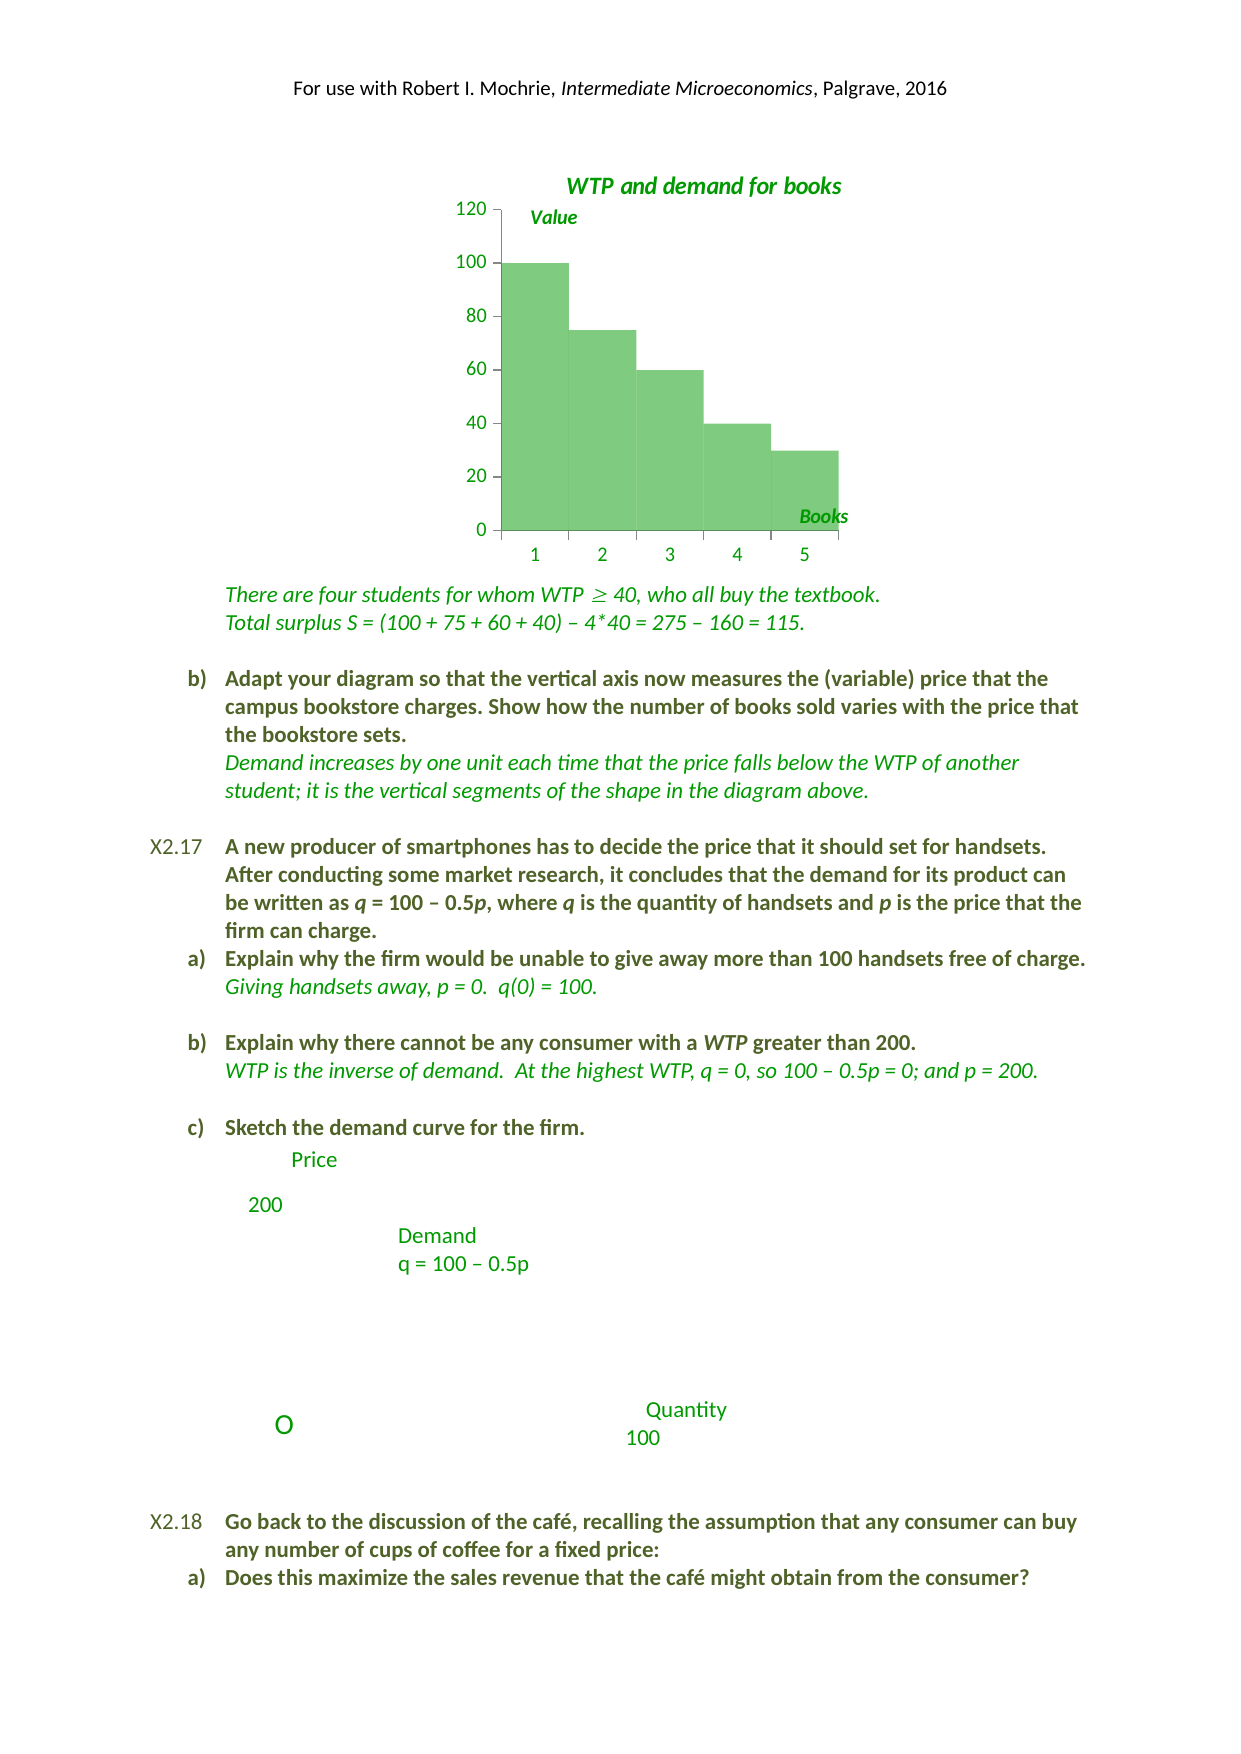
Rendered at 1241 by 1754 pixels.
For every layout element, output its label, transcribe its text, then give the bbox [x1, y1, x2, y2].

list Does this maximize the sales revenue that the café might obtain from the consumer? [187, 1563, 1090, 1591]
list Total surplus S = (100 + 75 + 60 + 40) – 4*40 = 275 – 160 = 115. [225, 608, 1090, 636]
list Demand increases by one unit each time that the price falls below the WTP of another student; it is the vertical segments of the shape in the diagram above. [225, 748, 1090, 804]
text X2.18 Go back to the discussion of the café, recalling the assumption that any consumer can buy any number of cups of coffee for a fixed price: [150, 1507, 1090, 1563]
list Sketch the demand curve for the firm. [187, 1113, 1090, 1141]
list There are four students for whom WTP 40, who all buy the textbook. [225, 580, 1090, 608]
list Explain why there cannot be any consumer with a WTP greater than 200. [187, 1028, 1090, 1057]
list WTP is the inverse of demand. At the highest WTP, q = 0, so 100 – 0.5p = 0; and p = 200. [225, 1057, 1090, 1084]
list Adapt your diagram so that the vertical axis now measures the (variable) price that the campus bookstore charges. Show how the number of books sold varies with the price that the bookstore sets. [187, 664, 1090, 748]
list X2.17 A new producer of smartphones has to decide the price that it should set for handsets. After conducting some market research, it concludes that the demand for its product can be written as q = 100 – 0.5p, where q is the quantity of handsets and p is the price that the firm can charge. [150, 832, 1090, 944]
list Explain why the firm would be unable to give away more than 100 handsets free of charge. [187, 944, 1090, 972]
list Giving handsets away, p = 0. q(0) = 100. [225, 972, 1090, 1001]
